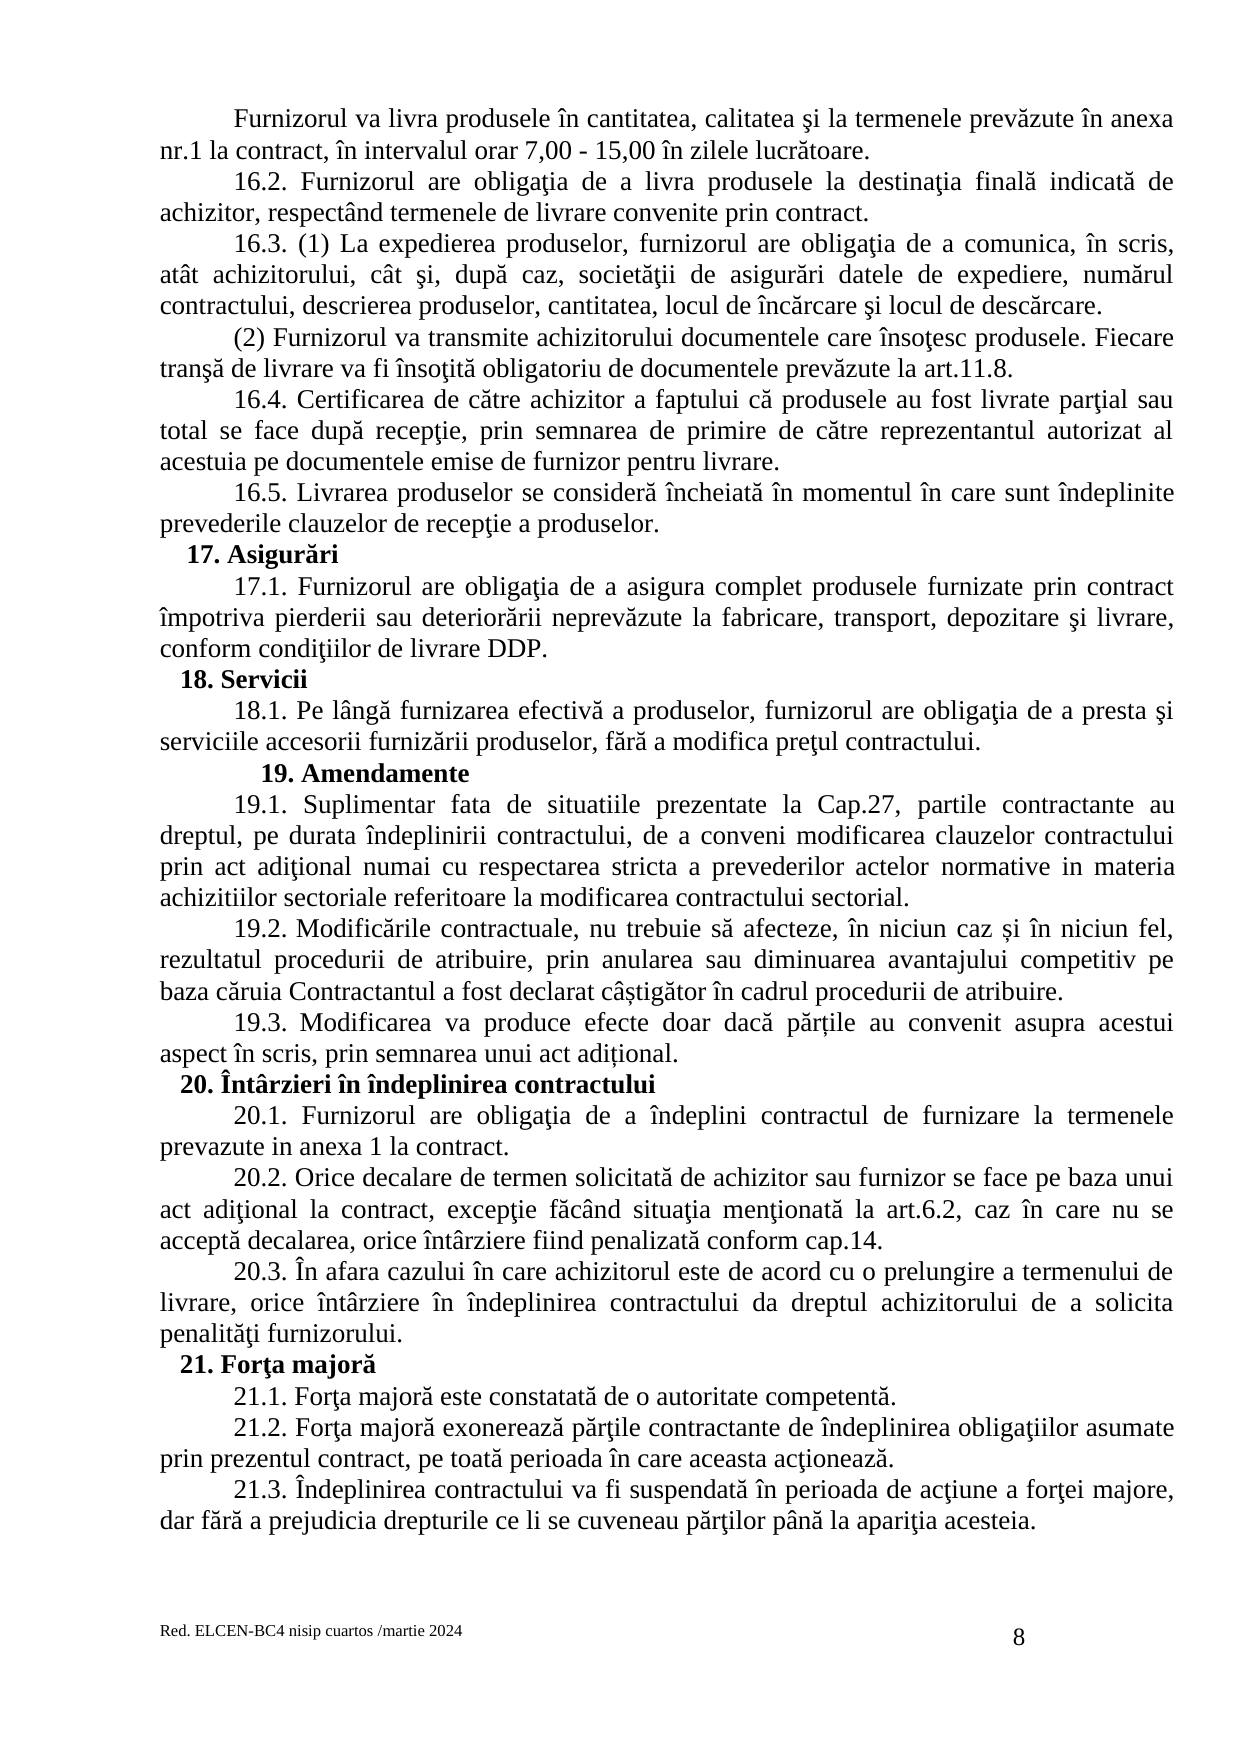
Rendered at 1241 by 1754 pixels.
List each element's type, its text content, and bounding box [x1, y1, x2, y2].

text 16.3. (1) La expedierea produselor, furnizorul are obligaţia de a comunica, în scris, atât achizitorului, cât şi, după caz, societăţii de asigurări datele de expediere, numărul contractului, descrierea produselor, cantitatea, locul de încărcare şi locul de descărcare. [159, 227, 1175, 321]
text 21.1. Forţa majoră este constatată de o autoritate competentă. [159, 1379, 1175, 1411]
text 16.5. Livrarea produselor se consideră încheiată în momentul în care sunt îndeplinite prevederile clauzelor de recepţie a produselor. [159, 476, 1175, 539]
text 21.2. Forţa majoră exonerează părţile contractante de îndeplinirea obligaţiilor asumate prin prezentul contract, pe toată perioada în care aceasta acţionează. [159, 1411, 1175, 1473]
text Furnizorul va livra produsele în cantitatea, calitatea şi la termenele prevăzute în anexa nr.1 la contract, în intervalul orar 7,00 - 15,00 în zilele lucrătoare. [159, 103, 1175, 165]
text 20.2. Orice decalare de termen solicitată de achizitor sau furnizor se face pe baza unui act adiţional la contract, excepţie făcând situaţia menţionată la art.6.2, caz în care nu se acceptă decalarea, orice întârziere fiind penalizată conform cap.14. [159, 1162, 1175, 1255]
text 16.2. Furnizorul are obligaţia de a livra produsele la destinaţia finală indicată de achizitor, respectând termenele de livrare convenite prin contract. [159, 165, 1175, 227]
text (2) Furnizorul va transmite achizitorului documentele care însoţesc produsele. Fiecare tranşă de livrare va fi însoţită obligatoriu de documentele prevăzute la art.11.8. [159, 321, 1175, 383]
text 20.1. Furnizorul are obligaţia de a îndeplini contractul de furnizare la termenele prevazute in anexa 1 la contract. [159, 1099, 1175, 1162]
text 20. Întârzieri în îndeplinirea contractului [159, 1068, 1175, 1099]
text 19. Amendamente [159, 757, 1175, 788]
text 19.2. Modificările contractuale, nu trebuie să afecteze, în niciun caz și în niciun fel, rezultatul procedurii de atribuire, prin anularea sau diminuarea avantajului competitiv pe baza căruia Contractantul a fost declarat câștigător în cadrul procedurii de atribuire. [159, 912, 1175, 1006]
text 17. Asigurări [159, 539, 1175, 570]
text 21. Forţa majoră [159, 1348, 1175, 1379]
text 21.3. Îndeplinirea contractului va fi suspendată în perioada de acţiune a forţei majore, dar fără a prejudicia drepturile ce li se cuveneau părţilor până la apariţia acesteia. [159, 1473, 1175, 1535]
text 20.3. În afara cazului în care achizitorul este de acord cu o prelungire a termenului de livrare, orice întârziere în îndeplinirea contractului da dreptul achizitorului de a solicita penalităţi furnizorului. [159, 1255, 1175, 1348]
text 17.1. Furnizorul are obligaţia de a asigura complet produsele furnizate prin contract împotriva pierderii sau deteriorării neprevăzute la fabricare, transport, depozitare şi livrare, conform condiţiilor de livrare DDP. [159, 570, 1175, 663]
list 19.3. Modificarea va produce efecte doar dacă părțile au convenit asupra acestui aspect în scris, prin semnarea unui act adițional. [159, 1006, 1175, 1068]
text 18. Servicii [159, 663, 1175, 694]
text 18.1. Pe lângă furnizarea efectivă a produselor, furnizorul are obligaţia de a presta şi serviciile accesorii furnizării produselor, fără a modifica preţul contractului. [159, 694, 1175, 757]
text 16.4. Certificarea de către achizitor a faptului că produsele au fost livrate parţial sau total se face după recepţie, prin semnarea de primire de către reprezentantul autorizat al acestuia pe documentele emise de furnizor pentru livrare. [159, 383, 1175, 476]
text 19.1. Suplimentar fata de situatiile prezentate la Cap.27, partile contractante au dreptul, pe durata îndeplinirii contractului, de a conveni modificarea clauzelor contractului prin act adiţional numai cu respectarea stricta a prevederilor actelor normative in materia achizitiilor sectoriale referitoare la modificarea contractului sectorial. [159, 788, 1175, 912]
